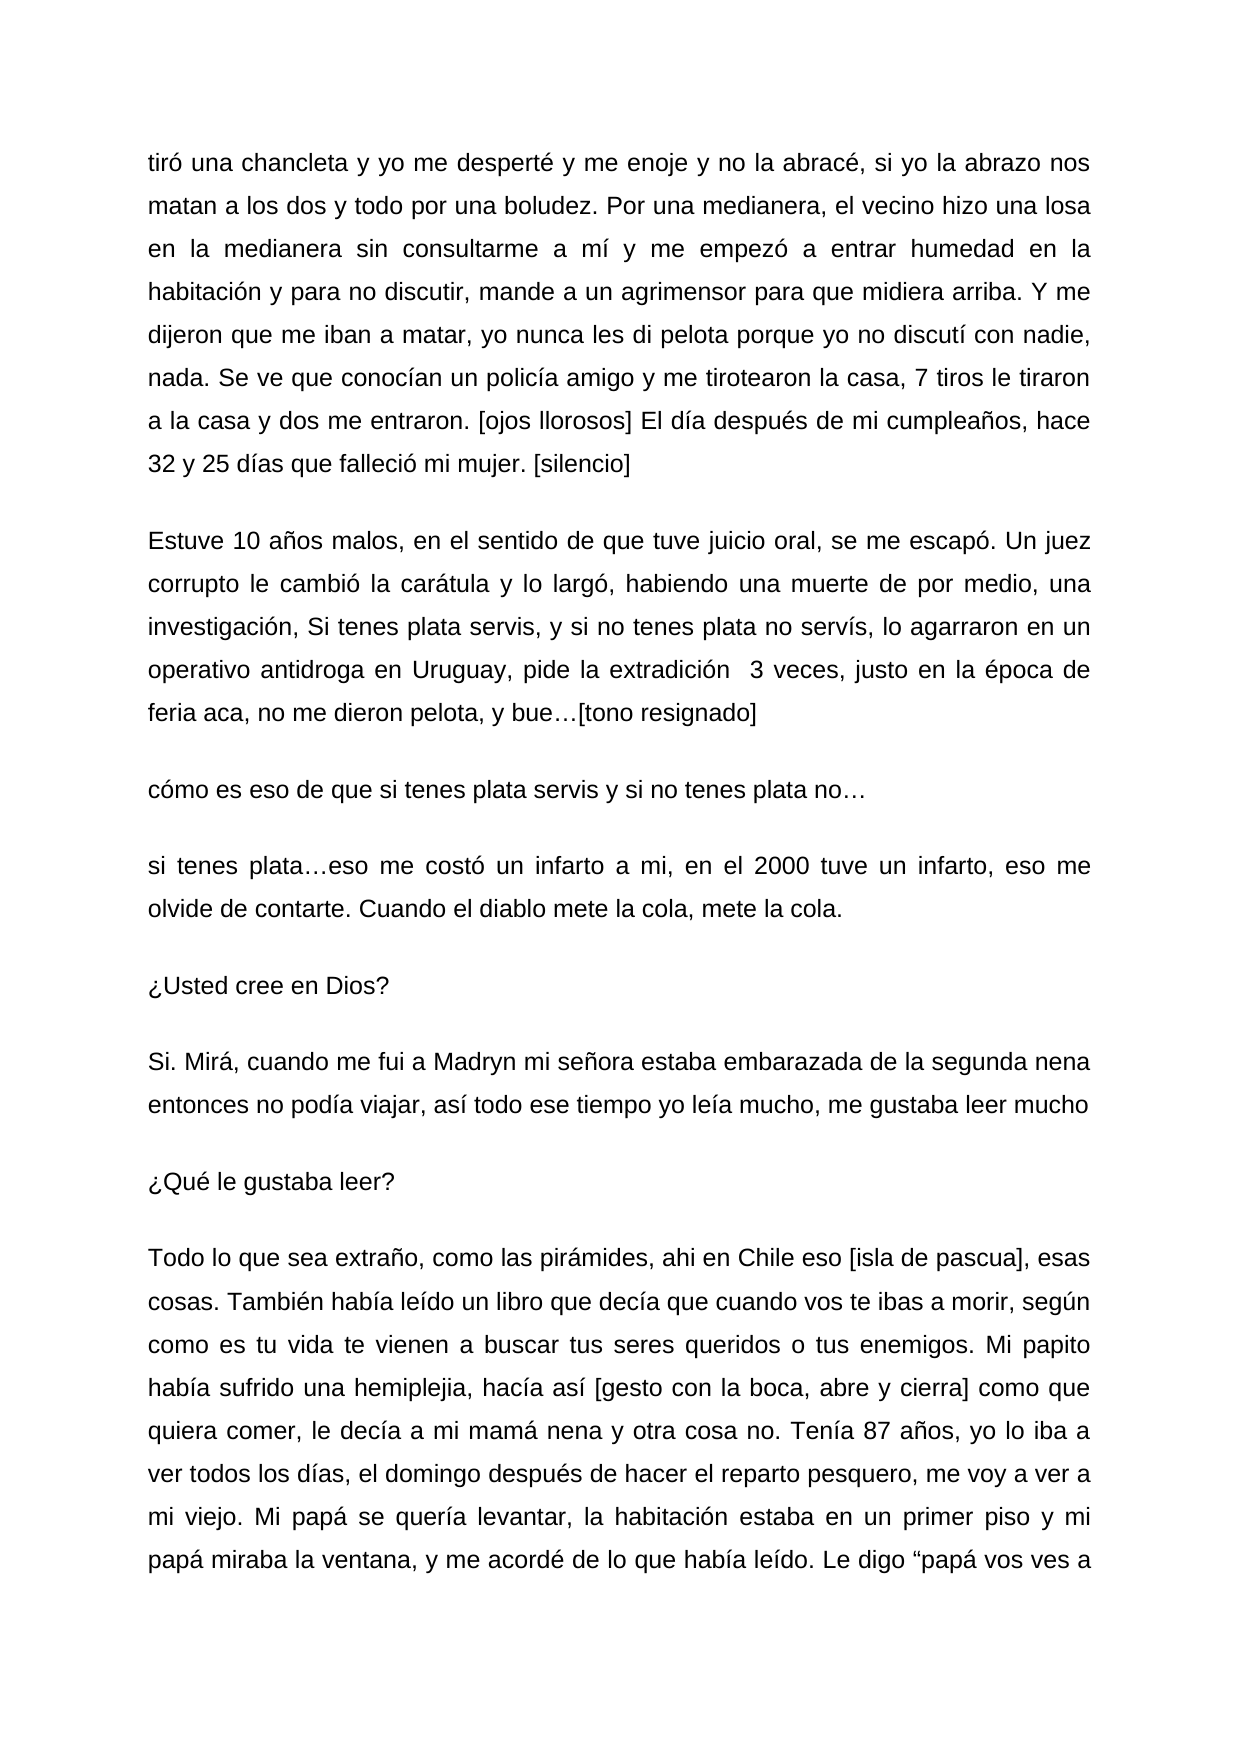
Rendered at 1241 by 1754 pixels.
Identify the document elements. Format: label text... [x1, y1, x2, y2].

text cómo es eso de que si tenes plata servis y si no tenes plata no… [148, 775, 1093, 804]
text ¿Usted cree en Dios? [148, 971, 1093, 1000]
text Si. Mirá, cuando me fui a Madryn mi señora estaba embarazada de la segunda nena entonces no podía viajar, así todo ese tiempo yo leía mucho, me gustaba leer mucho [148, 1047, 1093, 1119]
text ¿Qué le gustaba leer? [148, 1167, 1093, 1196]
text Estuve 10 años malos, en el sentido de que tuve juicio oral, se me escapó. Un juez corrupto le cambió la carátula y lo largó, habiendo una muerte de por medio, una investigación, Si tenes plata servis, y si no tenes plata no servís, lo agarraron en un operativo antidroga en Uruguay, pide la extradición 3 veces, justo en la época de feria aca, no me dieron pelota, y bue…[tono resignado] [148, 526, 1093, 727]
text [148, 148, 1093, 478]
text si tenes plata…eso me costó un infarto a mi, en el 2000 tuve un infarto, eso me olvide de contarte. Cuando el diablo mete la cola, mete la cola. [148, 851, 1093, 923]
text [148, 1243, 1093, 1574]
